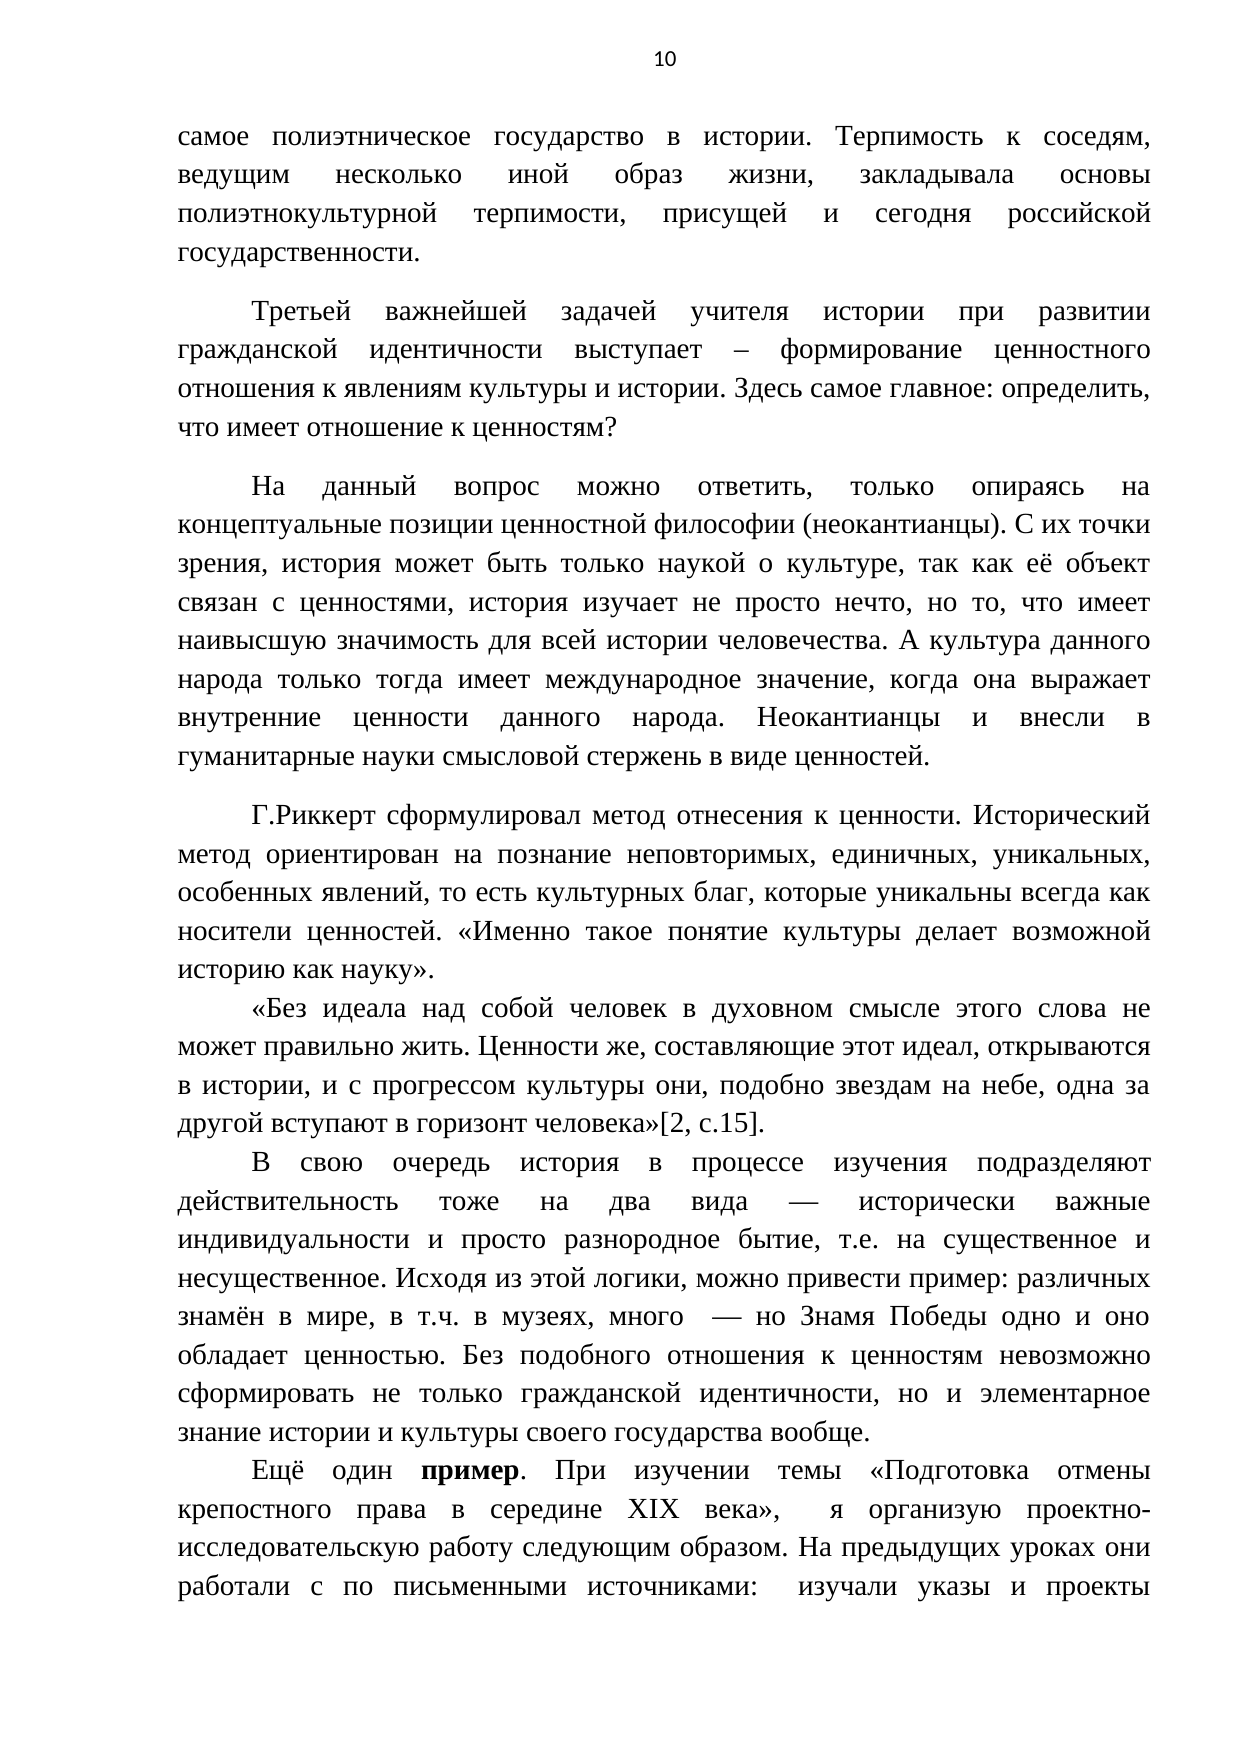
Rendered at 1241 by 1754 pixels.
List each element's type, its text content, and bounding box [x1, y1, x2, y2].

text В свою очередь история в процессе изучения подразделяют действительность тоже на два вида — исторически важные индивидуальности и просто разнородное бытие, т.е. на существенное и несущественное. Исходя из этой логики, можно привести пример: различных знамён в мире, в т.ч. в музеях, много — но Знамя Победы одно и оно обладает ценностью. Без подобного отношения к ценностям невозможно сформировать не только гражданской идентичности, но и элементарное знание истории и культуры своего государства вообще. [177, 1144, 1152, 1447]
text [177, 1452, 1152, 1602]
text На данный вопрос можно ответить, только опираясь на концептуальные позиции ценностной философии (неокантианцы). С их точки зрения, история может быть только наукой о культуре, так как её объект связан с ценностями, история изучает не просто нечто, но то, что имеет наивысшую значимость для всей истории человечества. А культура данного народа только тогда имеет международное значение, когда она выражает внутренние ценности данного народа. Неокантианцы и внесли в гуманитарные науки смысловой стержень в виде ценностей. [177, 468, 1152, 771]
text «Без идеала над собой человек в духовном смысле этого слова не может правильно жить. Ценности же, составляющие этот идеал, открываются в истории, и с прогрессом культуры они, подобно звездам на небе, одна за другой вступают в горизонт человека»[2, с.15]. [177, 990, 1152, 1139]
text Третьей важнейшей задачей учителя истории при развитии гражданской идентичности выступает – формирование ценностного отношения к явлениям культуры и истории. Здесь самое главное: определить, что имеет отношение к ценностям? [177, 293, 1152, 442]
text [177, 118, 1152, 267]
text Г.Риккерт сформулировал метод отнесения к ценности. Исторический метод ориентирован на познание неповторимых, единичных, уникальных, особенных явлений, то есть культурных благ, которые уникальны всегда как носители ценностей. «Именно такое понятие культуры делает возможной историю как науку». [177, 797, 1152, 985]
